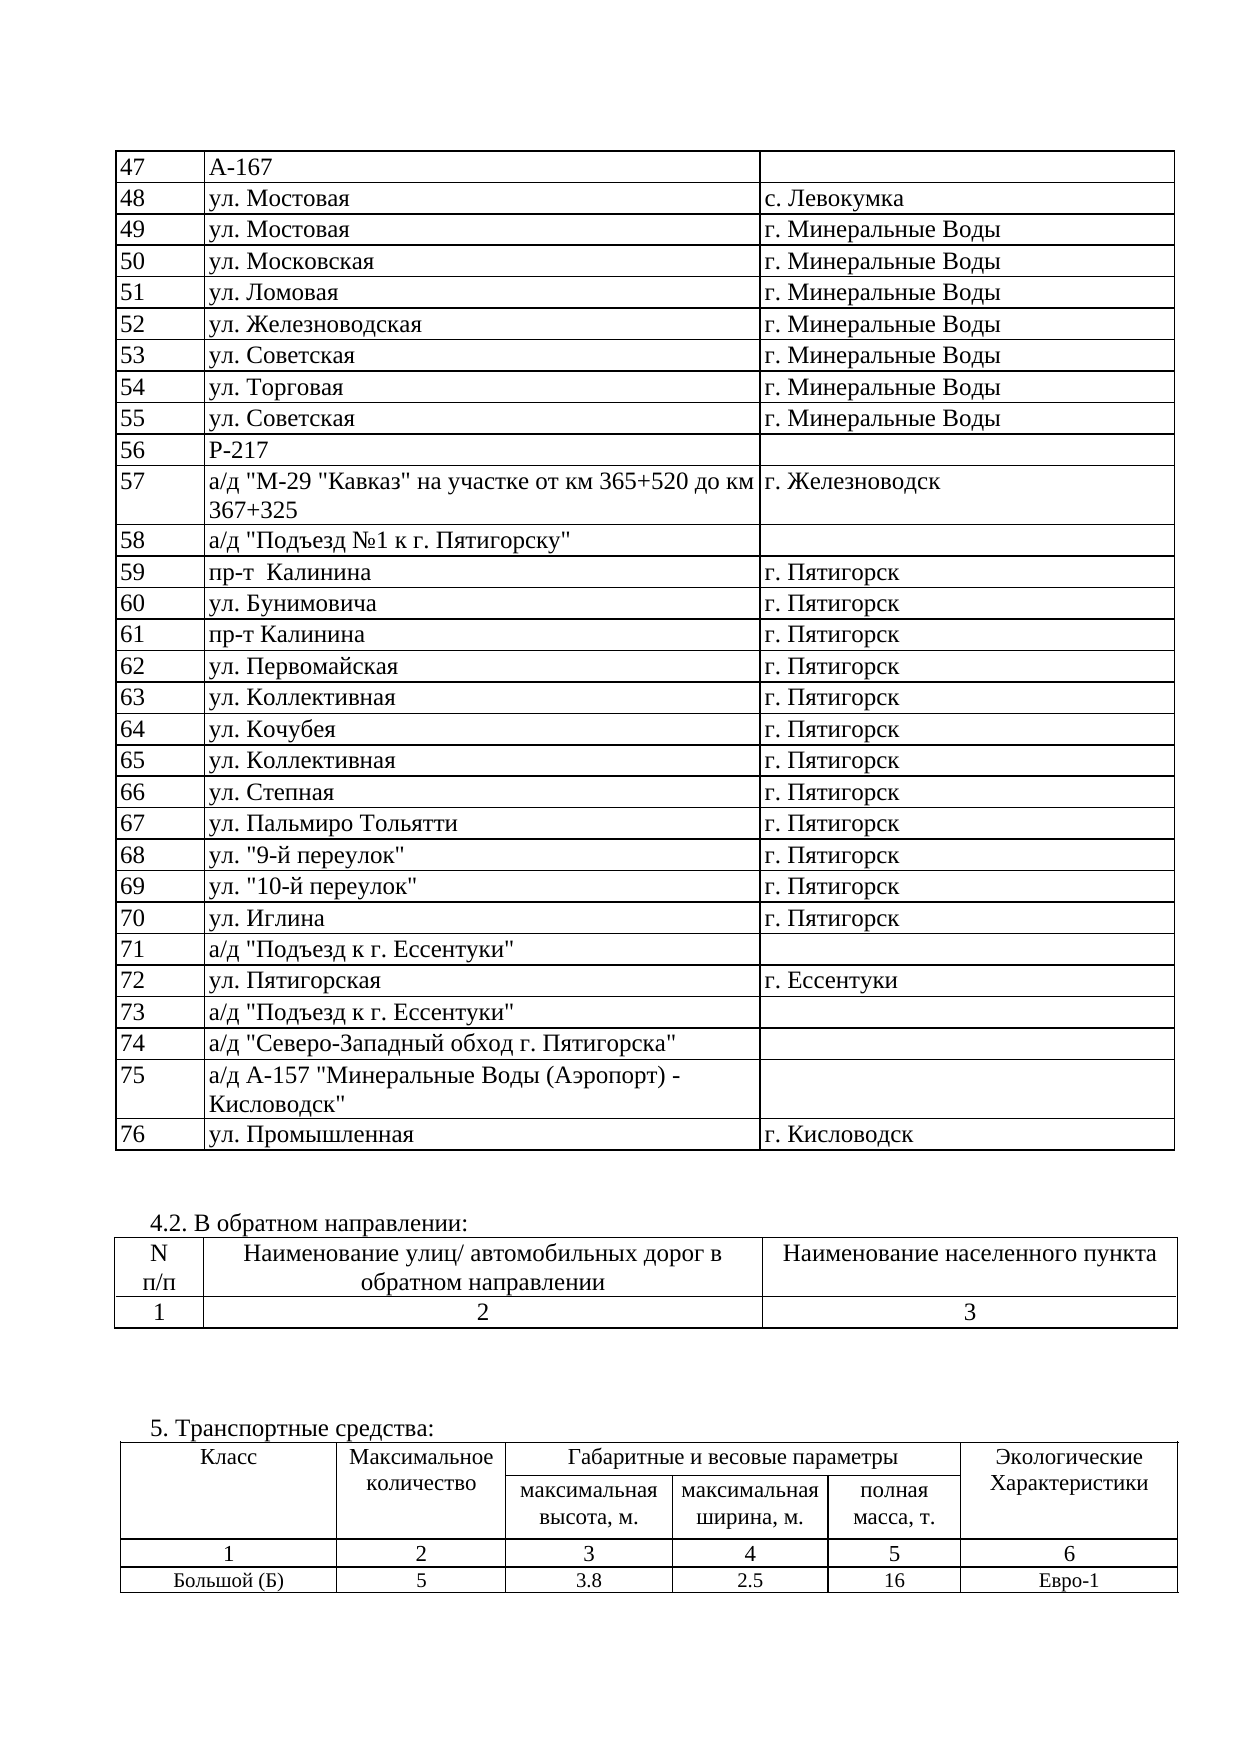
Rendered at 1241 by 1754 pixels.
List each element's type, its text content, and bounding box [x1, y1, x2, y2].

text 4.2. В обратном направлении: [150, 1208, 1090, 1237]
table_cell 64 [117, 714, 204, 744]
text 5. Транспортные средства: [150, 1413, 1090, 1441]
table_cell 2.5 [673, 1568, 827, 1592]
table_cell а/д "Подъезд к г. Ессентуки" [205, 997, 759, 1027]
table_cell ул. Коллективная [205, 683, 759, 712]
table_cell г. Пятигорск [761, 620, 1174, 649]
table_cell г. Пятигорск [761, 871, 1174, 901]
table_cell [761, 997, 1174, 1027]
table_cell Евро-1 [961, 1568, 1177, 1592]
table_cell [761, 934, 1174, 964]
table_cell г. Минеральные Воды [761, 277, 1174, 307]
table_cell 59 [117, 557, 204, 587]
table_cell ул. Железноводская [205, 309, 759, 339]
table_cell [761, 1060, 1174, 1117]
table_cell г. Ессентуки [761, 966, 1174, 996]
table_cell г. Пятигорск [761, 714, 1174, 744]
table_cell г. Пятигорск [761, 746, 1174, 775]
table_cell 67 [117, 808, 204, 838]
table_cell 52 [117, 309, 204, 339]
table_cell г. Пятигорск [761, 557, 1174, 587]
table_cell а/д "Подъезд к г. Ессентуки" [205, 934, 759, 964]
table_cell 51 [117, 277, 204, 307]
table_cell А-167 [205, 152, 759, 181]
table_cell ул. Советская [205, 403, 759, 433]
table_cell [761, 152, 1174, 181]
table_cell 2 [204, 1297, 762, 1327]
table_cell г. Минеральные Воды [761, 340, 1174, 370]
table_cell 5 [337, 1568, 505, 1592]
table_cell ул. Пальмиро Тольятти [205, 808, 759, 838]
table_header N п/п [115, 1238, 203, 1296]
table_cell ул. Промышленная [205, 1119, 759, 1149]
table_cell 76 [117, 1119, 204, 1149]
table_cell ул. Мостовая [205, 215, 759, 244]
table_cell г. Пятигорск [761, 777, 1174, 807]
table_cell а/д "Подъезд №1 к г. Пятигорску" [205, 525, 759, 555]
table_cell 60 [117, 588, 204, 618]
table_cell 48 [117, 183, 204, 213]
table_cell 50 [117, 246, 204, 276]
table_cell ул. Советская [205, 340, 759, 370]
table_cell г. Минеральные Воды [761, 215, 1174, 244]
table_cell полная масса, т. [829, 1476, 960, 1538]
table_cell 66 [117, 777, 204, 807]
table_header Класс [121, 1443, 336, 1538]
table_cell 70 [117, 903, 204, 933]
table_cell г. Пятигорск [761, 588, 1174, 618]
table_cell максимальная высота, м. [506, 1476, 672, 1538]
table_cell 63 [117, 683, 204, 712]
table_cell 4 [673, 1540, 827, 1566]
table_cell [761, 435, 1174, 464]
table_cell ул. Первомайская [205, 651, 759, 681]
table_cell 65 [117, 746, 204, 775]
table_cell 71 [117, 934, 204, 964]
table_cell ул. Степная [205, 777, 759, 807]
table_cell ул. Ломовая [205, 277, 759, 307]
table_cell ул. Мостовая [205, 183, 759, 213]
table_cell г. Железноводск [761, 466, 1174, 524]
table_cell [761, 1029, 1174, 1058]
table_cell г. Пятигорск [761, 651, 1174, 681]
table_cell а/д А-157 "Минеральные Воды (Аэропорт) - Кисловодск" [205, 1060, 759, 1117]
table_cell 1 [121, 1540, 336, 1566]
table_cell 73 [117, 997, 204, 1027]
table_cell максимальная ширина, м. [673, 1476, 827, 1538]
table_cell 53 [117, 340, 204, 370]
table_header Наименование улиц/ автомобильных дорог в обратном направлении [204, 1238, 762, 1296]
table_cell г. Пятигорск [761, 683, 1174, 712]
table_cell а/д "Северо-Западный обход г. Пятигорска" [205, 1029, 759, 1058]
table_cell с. Левокумка [761, 183, 1174, 213]
table_cell ул. "9-й переулок" [205, 840, 759, 870]
table_cell 5 [829, 1540, 960, 1566]
table_cell 6 [961, 1540, 1177, 1566]
table_cell ул. Московская [205, 246, 759, 276]
table_cell ул. Бунимовича [205, 588, 759, 618]
table_cell 3.8 [506, 1568, 672, 1592]
table_cell 56 [117, 435, 204, 464]
table_cell г. Минеральные Воды [761, 372, 1174, 402]
table_cell 61 [117, 620, 204, 649]
table_cell ул. Пятигорская [205, 966, 759, 996]
table_cell Р-217 [205, 435, 759, 464]
table_cell пр-т Калинина [205, 620, 759, 649]
table_cell г. Минеральные Воды [761, 246, 1174, 276]
table_cell 75 [117, 1060, 204, 1117]
table_cell 69 [117, 871, 204, 901]
table_cell 49 [117, 215, 204, 244]
table_header Экологические Характеристики [961, 1443, 1177, 1538]
table_cell г. Пятигорск [761, 808, 1174, 838]
table_cell пр-т Калинина [205, 557, 759, 587]
table_cell 1 [115, 1297, 203, 1327]
table_cell 72 [117, 966, 204, 996]
table_cell Большой (Б) [121, 1568, 336, 1592]
table_cell 54 [117, 372, 204, 402]
table_cell 68 [117, 840, 204, 870]
table_cell 3 [763, 1296, 1177, 1327]
table_header Наименование населенного пункта [763, 1238, 1177, 1296]
table_cell 2 [337, 1540, 505, 1566]
table_cell 47 [117, 152, 204, 181]
table_cell г. Минеральные Воды [761, 309, 1174, 339]
table_cell 58 [117, 525, 204, 555]
table_cell 55 [117, 403, 204, 433]
table_cell ул. "10-й переулок" [205, 871, 759, 901]
table_cell ул. Коллективная [205, 746, 759, 775]
table_cell г. Пятигорск [761, 903, 1174, 933]
table_cell 57 [117, 466, 204, 524]
table_cell 3 [506, 1540, 672, 1566]
table_cell г. Минеральные Воды [761, 403, 1174, 433]
table_cell 16 [829, 1568, 960, 1592]
table_cell 74 [117, 1029, 204, 1058]
table_header Габаритные и весовые параметры [506, 1443, 960, 1475]
table_cell а/д "М-29 "Кавказ" на участке от км 365+520 до км 367+325 [205, 466, 759, 524]
table_cell 62 [117, 651, 204, 681]
table_cell [761, 525, 1174, 555]
table_cell г. Кисловодск [761, 1119, 1174, 1149]
table_cell ул. Торговая [205, 372, 759, 402]
table_header Максимальное количество [337, 1443, 505, 1538]
table_cell г. Пятигорск [761, 840, 1174, 870]
table_cell ул. Кочубея [205, 714, 759, 744]
table_cell ул. Иглина [205, 903, 759, 933]
